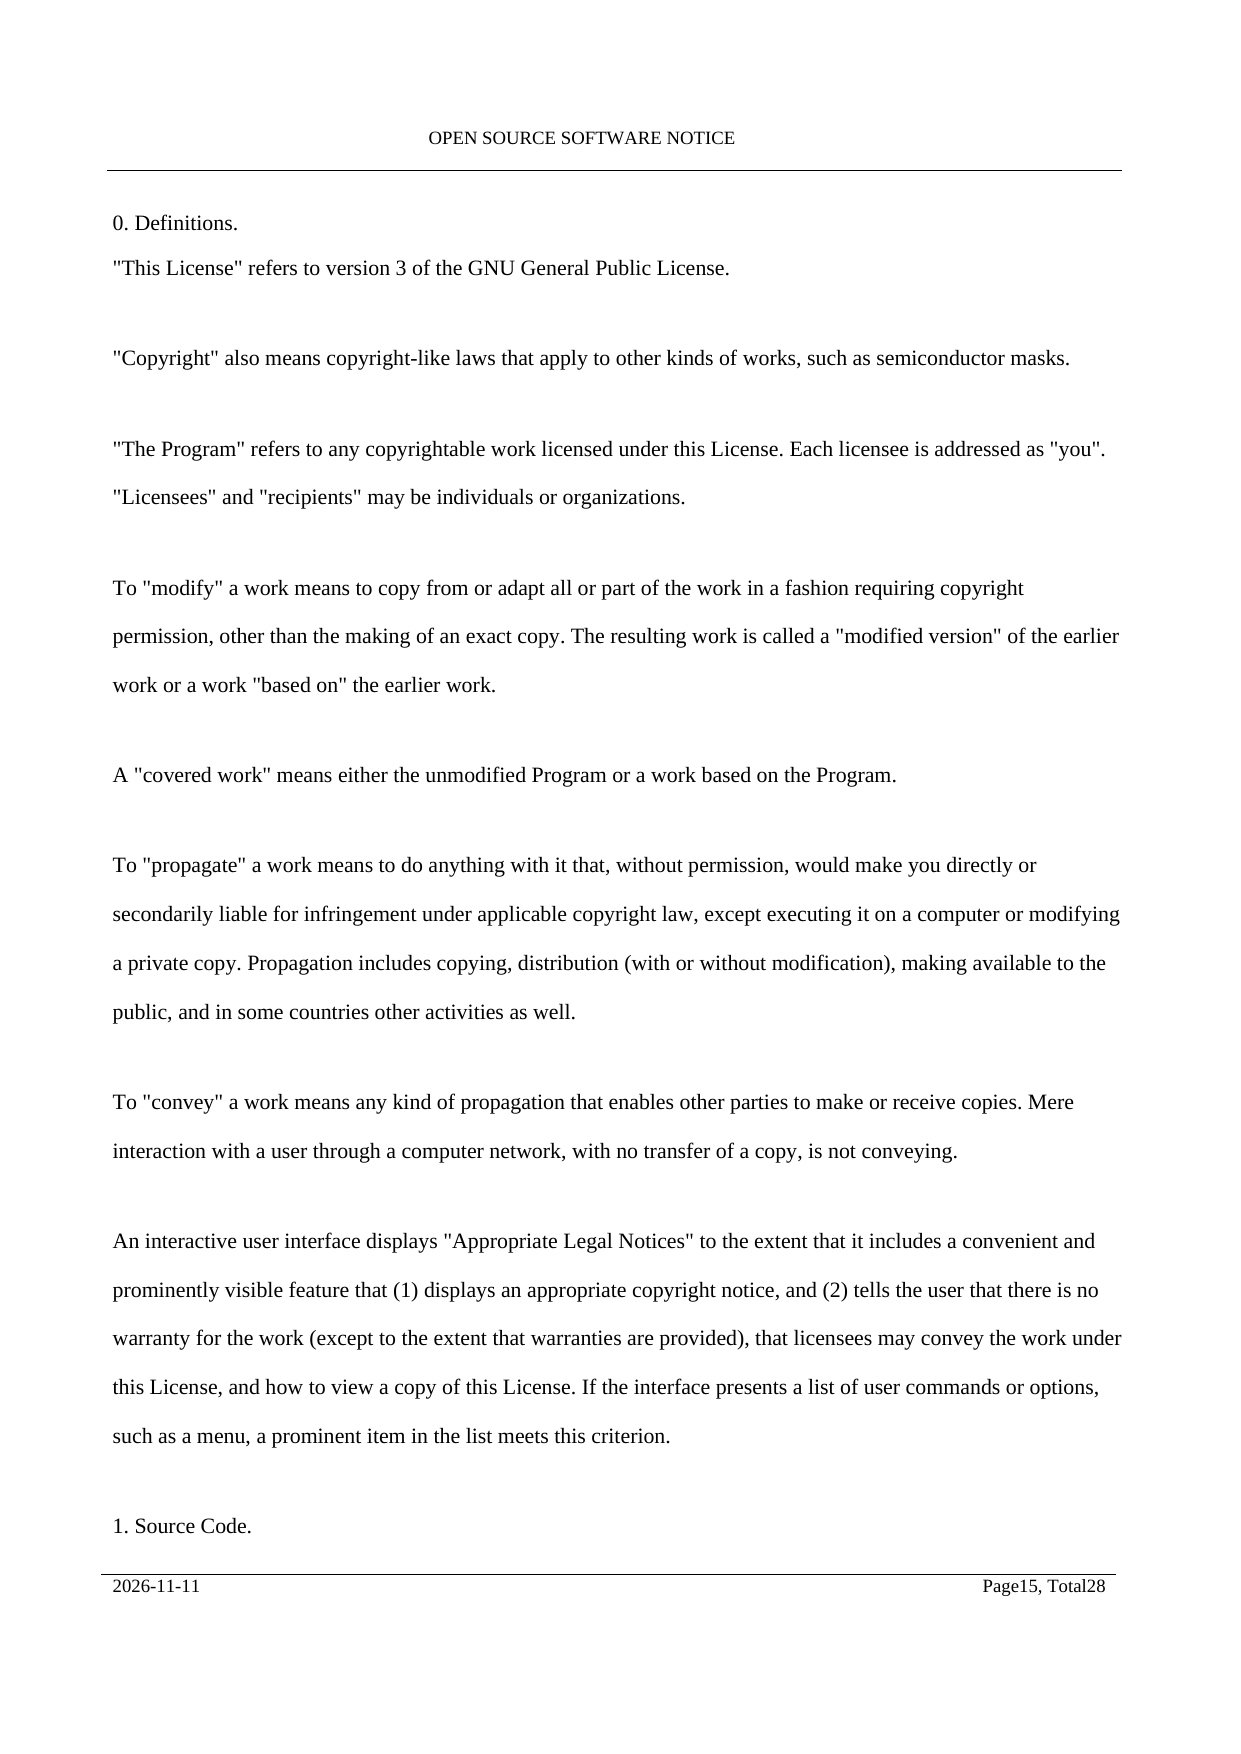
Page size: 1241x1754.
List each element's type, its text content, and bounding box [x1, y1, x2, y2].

text To "modify" a work means to copy from or adapt all or part of the work in a fashion requiring copyright permission, other than the making of an exact copy. The resulting work is called a "modified version" of the earlier work or a work "based on" the earlier work. [112, 571, 1128, 701]
text To "propagate" a work means to do anything with it that, without permission, would make you directly or secondarily liable for infringement under applicable copyright law, except executing it on a computer or modifying a private copy. Propagation includes copying, distribution (with or without modification), making available to the public, and in some countries other activities as well. [112, 849, 1128, 1027]
text To "convey" a work means any kind of propagation that enables other parties to make or receive copies. Mere interaction with a user through a computer network, with no transfer of a copy, is not conveying. [112, 1085, 1128, 1166]
text "This License" refers to version 3 of the GNU General Public License. [112, 251, 1128, 284]
text 0. Definitions. [112, 206, 1128, 239]
text 1. Source Code. [112, 1509, 1128, 1542]
text A "covered work" means either the unmodified Program or a work based on the Program. [112, 758, 1128, 791]
text "Copyright" also means copyright-like laws that apply to other kinds of works, such as semiconductor masks. [112, 342, 1128, 374]
text An interactive user interface displays "Appropriate Legal Notices" to the extent that it includes a convenient and prominently visible feature that (1) displays an appropriate copyright notice, and (2) tells the user that there is no warranty for the work (except to the extent that warranties are provided), that licensees may convey the work under this License, and how to view a copy of this License. If the interface presents a list of user commands or options, such as a menu, a prominent item in the list meets this criterion. [112, 1224, 1128, 1452]
text "The Program" refers to any copyrightable work licensed under this License. Each licensee is addressed as "you". "Licensees" and "recipients" may be individuals or organizations. [112, 432, 1128, 513]
